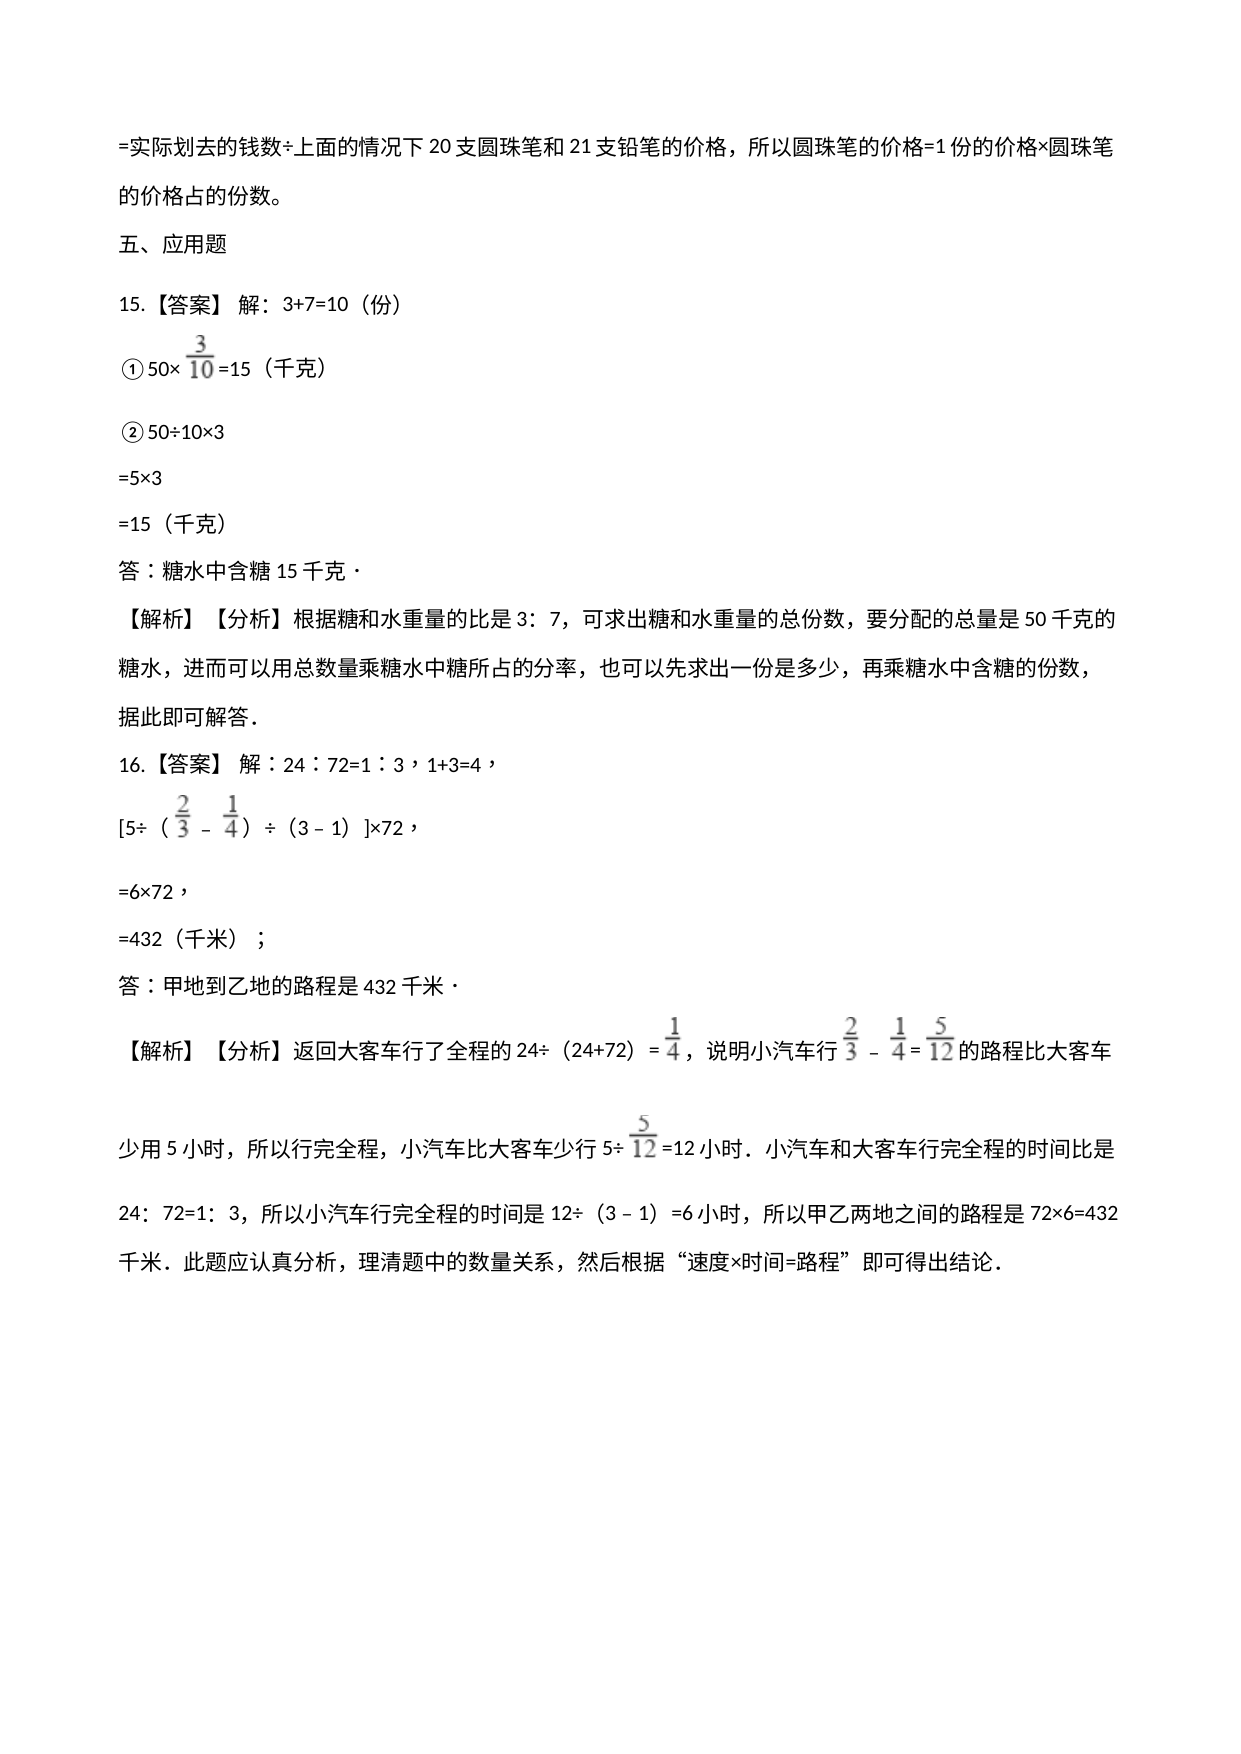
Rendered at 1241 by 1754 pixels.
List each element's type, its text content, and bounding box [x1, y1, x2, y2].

text ①50× =15（千克） [118, 336, 1122, 401]
text 16.【答案】 解：24：72=1：3，1+3=4， [118, 748, 1122, 780]
text =5×3 [118, 461, 1122, 494]
text 答：糖水中含糖15千克． [118, 555, 1122, 587]
text 15.【答案】 解：3+7=10（份） [118, 287, 1122, 320]
text 五、应用题 [118, 227, 1122, 259]
text 【解析】【分析】根据糖和水重量的比是3：7，可求出糖和水重量的总份数，要分配的总量是50千克的糖水，进而可以用总数量乘糖水中糖所占的分率，也可以先求出一份是多少，再乘糖水中含糖的份数，据此即可解答． [118, 602, 1122, 732]
text =15（千克） [118, 507, 1122, 540]
text =6×72， [118, 875, 1122, 908]
picture [174, 795, 195, 839]
text 【解析】【分析】返回大客车行了全程的24÷（24+72）= ，说明小汽车行 ﹣ = 的路程比大客车少用5小时，所以行完全程，小汽车比大客车少行5÷ =12小时．小汽车和大客车行完全程的时间比是24：72=1：3，所以小汽车行完全程的时间是12÷（3﹣1）=6小时，所以甲乙两地之间的路程是72×6=432千米．此题应认真分析，理清题中的数量关系，然后根据“速度×时间=路程”即可得出结论． [118, 1017, 1122, 1277]
picture [925, 1017, 959, 1062]
picture [889, 1017, 911, 1062]
picture [628, 1115, 662, 1159]
picture [222, 795, 243, 839]
picture [842, 1017, 863, 1062]
picture [664, 1017, 685, 1062]
text =432（千米）； [118, 923, 1122, 955]
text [118, 129, 1122, 211]
text ②50÷10×3 [118, 416, 1122, 448]
text [5÷（ ﹣ ）÷（3﹣1）]×72， [118, 795, 1122, 860]
text 答：甲地到乙地的路程是432千米． [118, 970, 1122, 1002]
picture [185, 335, 218, 380]
